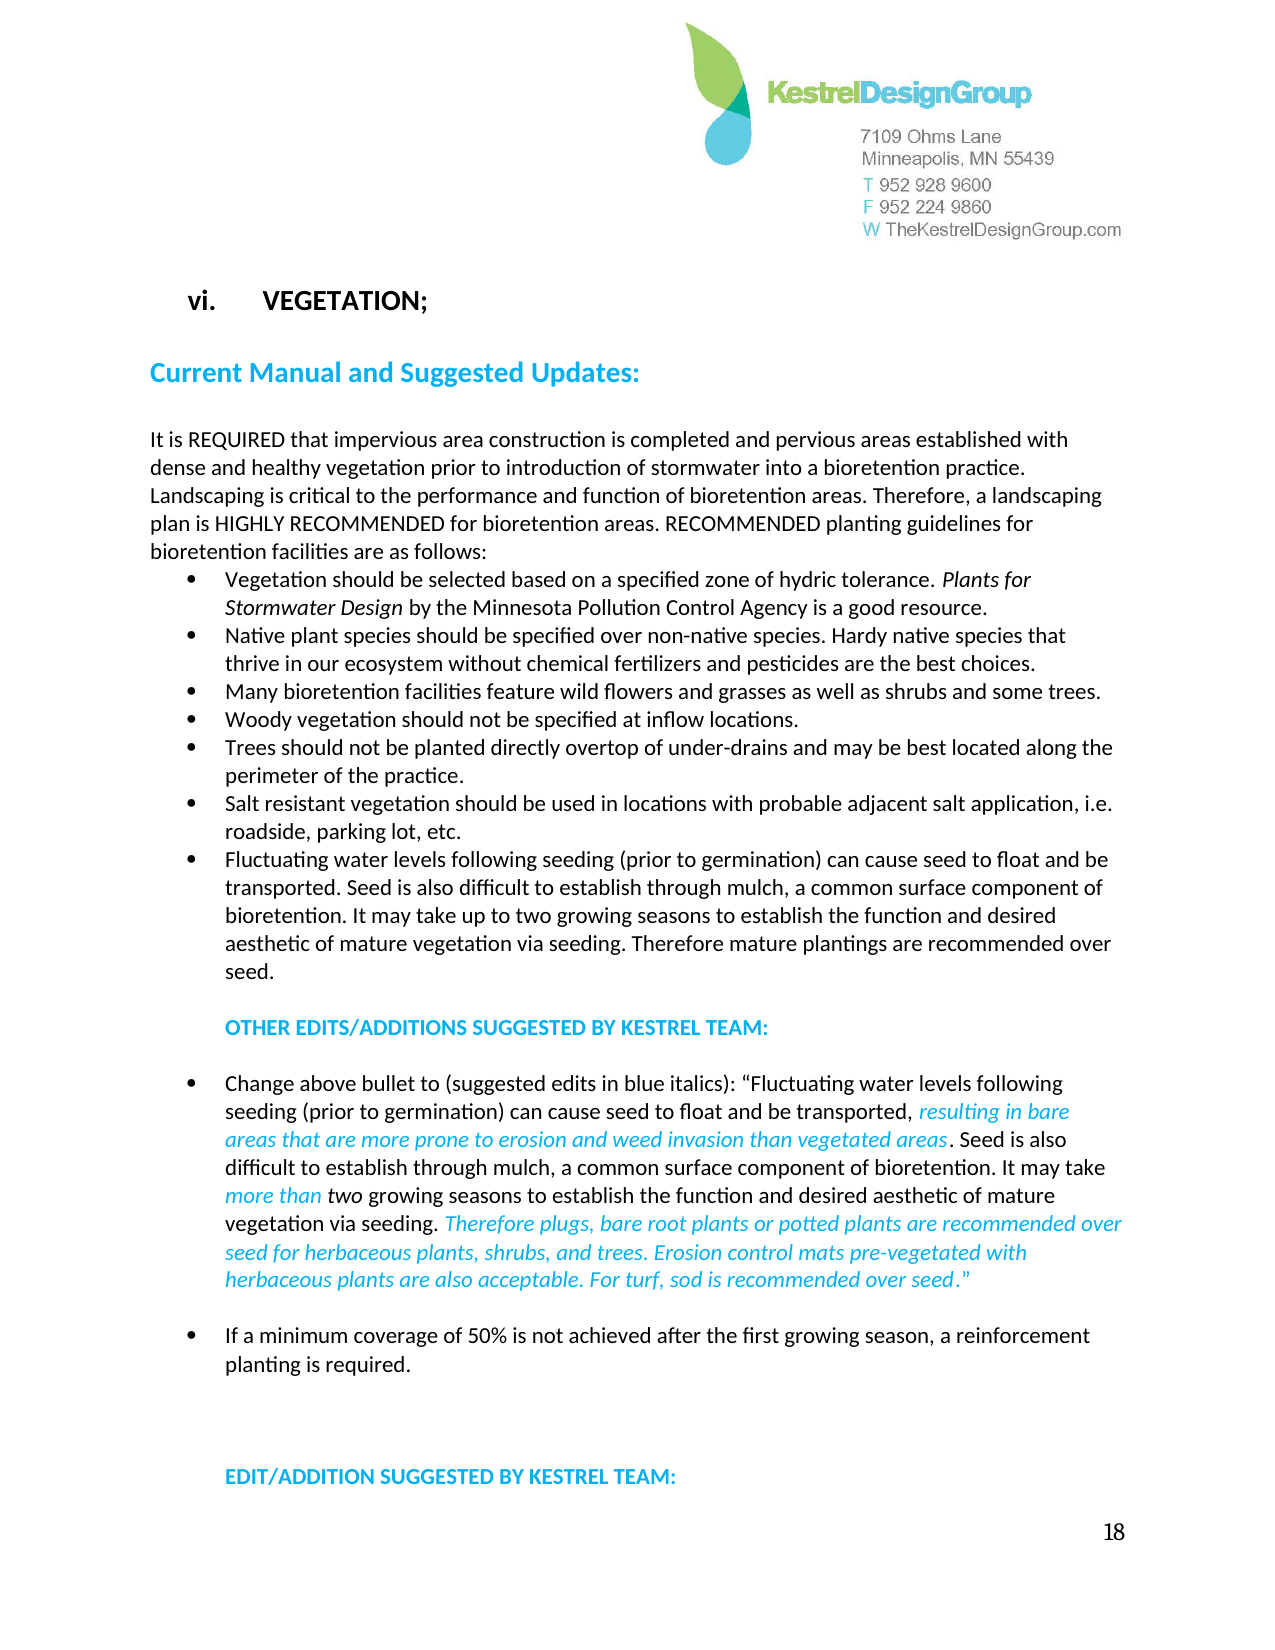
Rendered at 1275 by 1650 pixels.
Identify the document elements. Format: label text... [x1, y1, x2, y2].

list If a minimum coverage of 50% is not achieved after the first growing season, a reinforcement planting is required. [187, 1322, 1125, 1378]
list Current Manual and Suggested Updates: [150, 354, 1125, 389]
list Woody vegetation should not be specified at inflow locations. [187, 705, 1125, 733]
list VEGETATION; [187, 282, 1125, 318]
picture [677, 15, 1130, 246]
list Change above bullet to (suggested edits in blue italics): “Fluctuating water levels following seeding (prior to germination) can cause seed to float and be transported, resulting in bare areas that are more prone to erosion and weed invasion than vegetated areas. Seed is also difficult to establish through mulch, a common surface component of bioretention. It may take more than two growing seasons to establish the function and desired aesthetic of mature vegetation via seeding. Therefore plugs, bare root plants or potted plants are recommended over seed for herbaceous plants, shrubs, and trees. Erosion control mats pre-vegetated with herbaceous plants are also acceptable. For turf, sod is recommended over seed.” [187, 1069, 1125, 1294]
list Salt resistant vegetation should be used in locations with probable adjacent salt application, i.e. roadside, parking lot, etc. [187, 789, 1125, 845]
list Native plant species should be specified over non-native species. Hardy native species that thrive in our ecosystem without chemical fertilizers and pesticides are the best choices. [187, 621, 1125, 677]
text EDIT/ADDITION SUGGESTED BY KESTREL TEAM: [225, 1462, 1125, 1490]
list Fluctuating water levels following seeding (prior to germination) can cause seed to float and be transported. Seed is also difficult to establish through mulch, a common surface component of bioretention. It may take up to two growing seasons to establish the function and desired aesthetic of mature vegetation via seeding. Therefore mature plantings are recommended over seed. [187, 845, 1125, 985]
text OTHER EDITS/ADDITIONS SUGGESTED BY KESTREL TEAM: [225, 1013, 1125, 1041]
list Many bioretention facilities feature wild flowers and grasses as well as shrubs and some trees. [187, 677, 1125, 705]
text It is REQUIRED that impervious area construction is completed and pervious areas established with dense and healthy vegetation prior to introduction of stormwater into a bioretention practice. Landscaping is critical to the performance and function of bioretention areas. Therefore, a landscaping plan is HIGHLY RECOMMENDED for bioretention areas. RECOMMENDED planting guidelines for bioretention facilities are as follows: [150, 425, 1125, 565]
list Vegetation should be selected based on a specified zone of hydric tolerance. Plants for Stormwater Design by the Minnesota Pollution Control Agency is a good resource. [187, 565, 1125, 621]
list Trees should not be planted directly overtop of under-drains and may be best located along the perimeter of the practice. [187, 733, 1125, 789]
